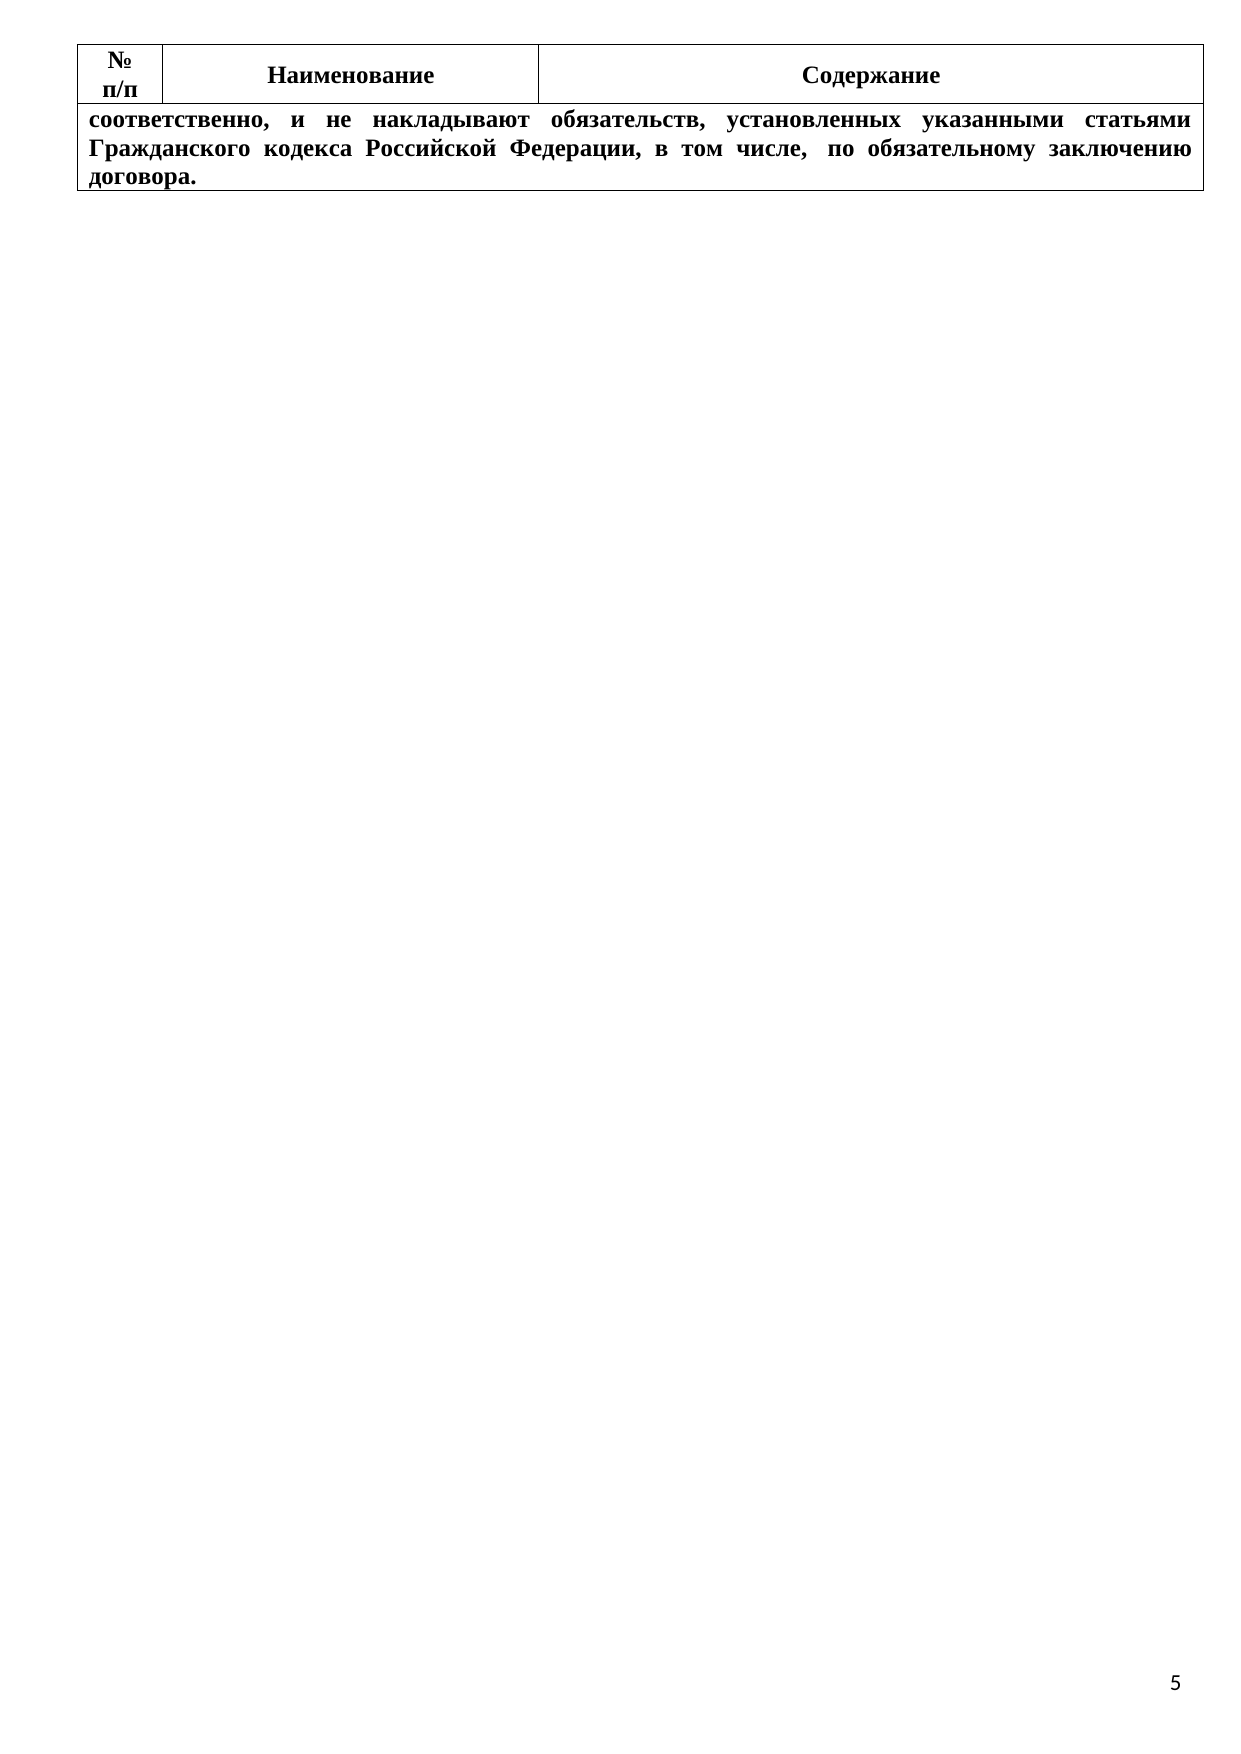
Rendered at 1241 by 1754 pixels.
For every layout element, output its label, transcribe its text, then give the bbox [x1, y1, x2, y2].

table_header Наименование [163, 45, 538, 103]
table_header Содержание [539, 45, 1203, 103]
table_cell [78, 104, 1203, 190]
